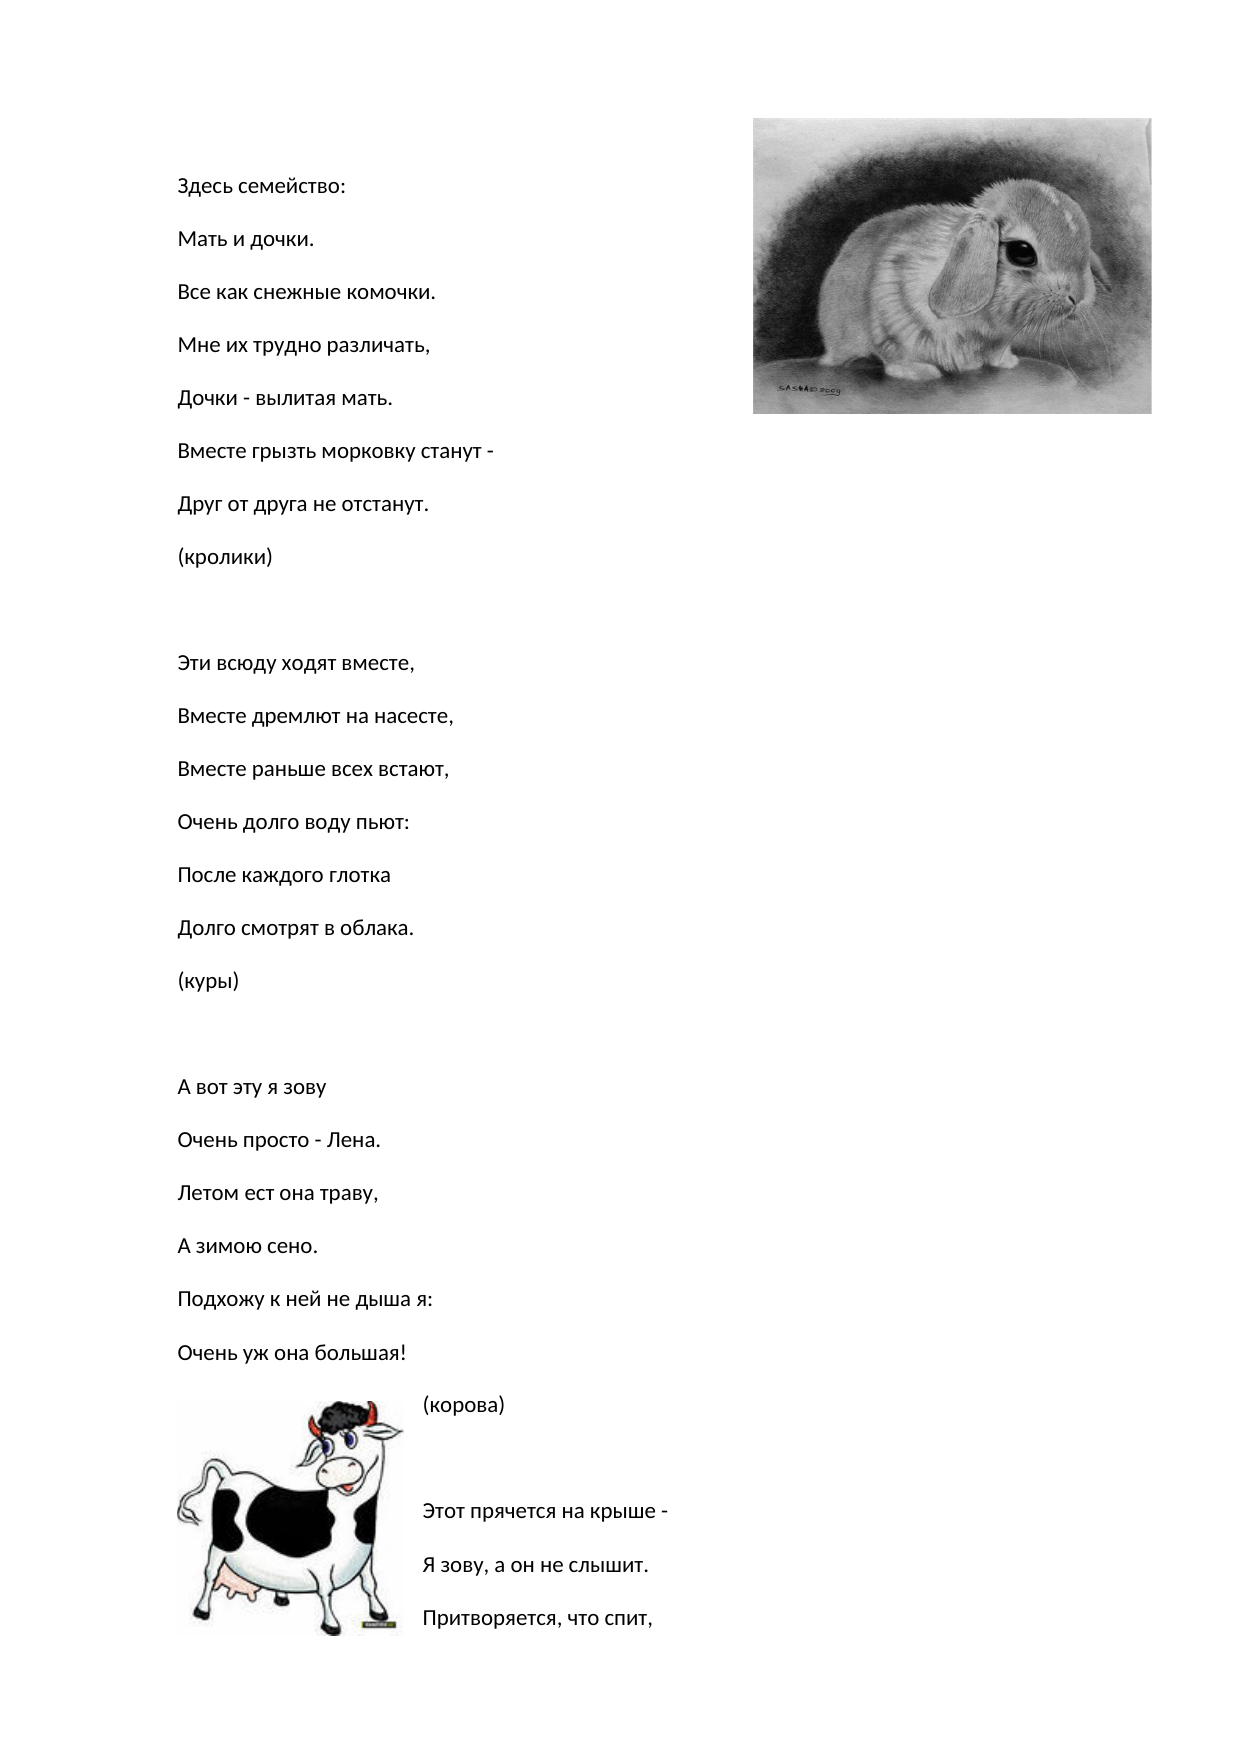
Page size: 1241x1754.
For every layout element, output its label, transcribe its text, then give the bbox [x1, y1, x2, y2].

text А зимою сено. [177, 1232, 1152, 1259]
text Вместе дремлют на насесте, [177, 701, 1152, 729]
text Все как снежные комочки. [177, 277, 753, 305]
picture [177, 1401, 404, 1636]
text Дочки - вылитая мать. [177, 383, 753, 411]
text Подхожу к ней не дыша я: [177, 1284, 1152, 1313]
text Летом ест она траву, [177, 1178, 1152, 1207]
text (куры) [177, 966, 1152, 994]
text (кролики) [177, 542, 1152, 570]
text Очень просто - Лена. [177, 1126, 1152, 1153]
text Долго смотрят в облака. [177, 913, 1152, 941]
text (корова) [177, 1391, 1152, 1419]
text Мать и дочки. [177, 224, 753, 252]
text Здесь семейство: [177, 171, 753, 199]
text Друг от друга не отстанут. [177, 489, 1152, 517]
text Мне их трудно различать, [177, 330, 753, 358]
text Я зову, а он не слышит. [404, 1550, 1152, 1578]
text Этот прячется на крыше - [404, 1497, 1152, 1525]
text Вместе раньше всех встают, [177, 754, 1152, 782]
picture [753, 118, 1152, 414]
text А вот эту я зову [177, 1072, 1152, 1101]
text Очень уж она большая! [177, 1338, 1152, 1366]
text Эти всюду ходят вместе, [177, 648, 1152, 676]
text Вместе грызть морковку станут - [177, 436, 1152, 464]
text После каждого глотка [177, 860, 1152, 888]
text Притворяется, что спит, [404, 1603, 1152, 1631]
text Очень долго воду пьют: [177, 807, 1152, 835]
